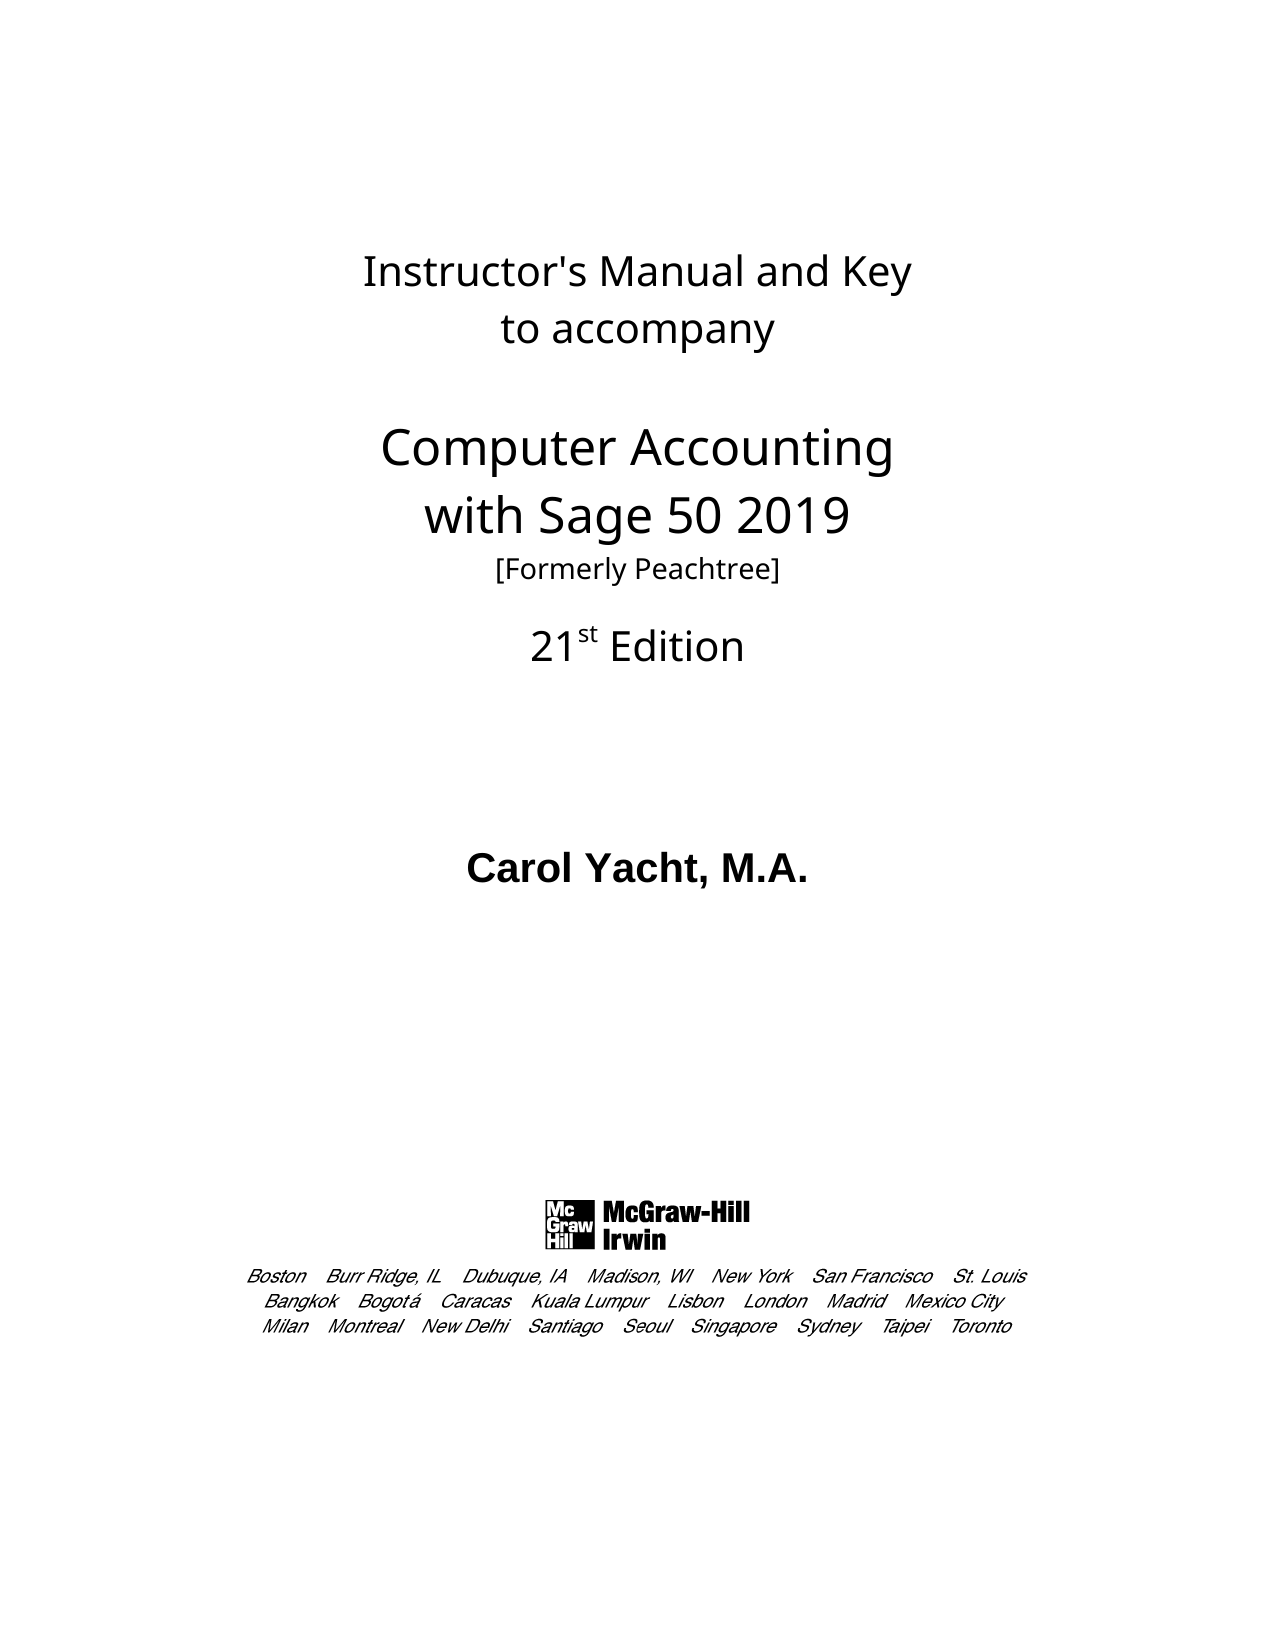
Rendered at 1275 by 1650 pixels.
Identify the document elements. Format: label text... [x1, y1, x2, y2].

picture [243, 1200, 1032, 1344]
table_header Instructor's Manual and Key to accompany Computer Accounting with Sage 50 2019 [Formerly Peachtree] 21st Edition Carol Yacht, M.A. [150, 150, 1125, 961]
